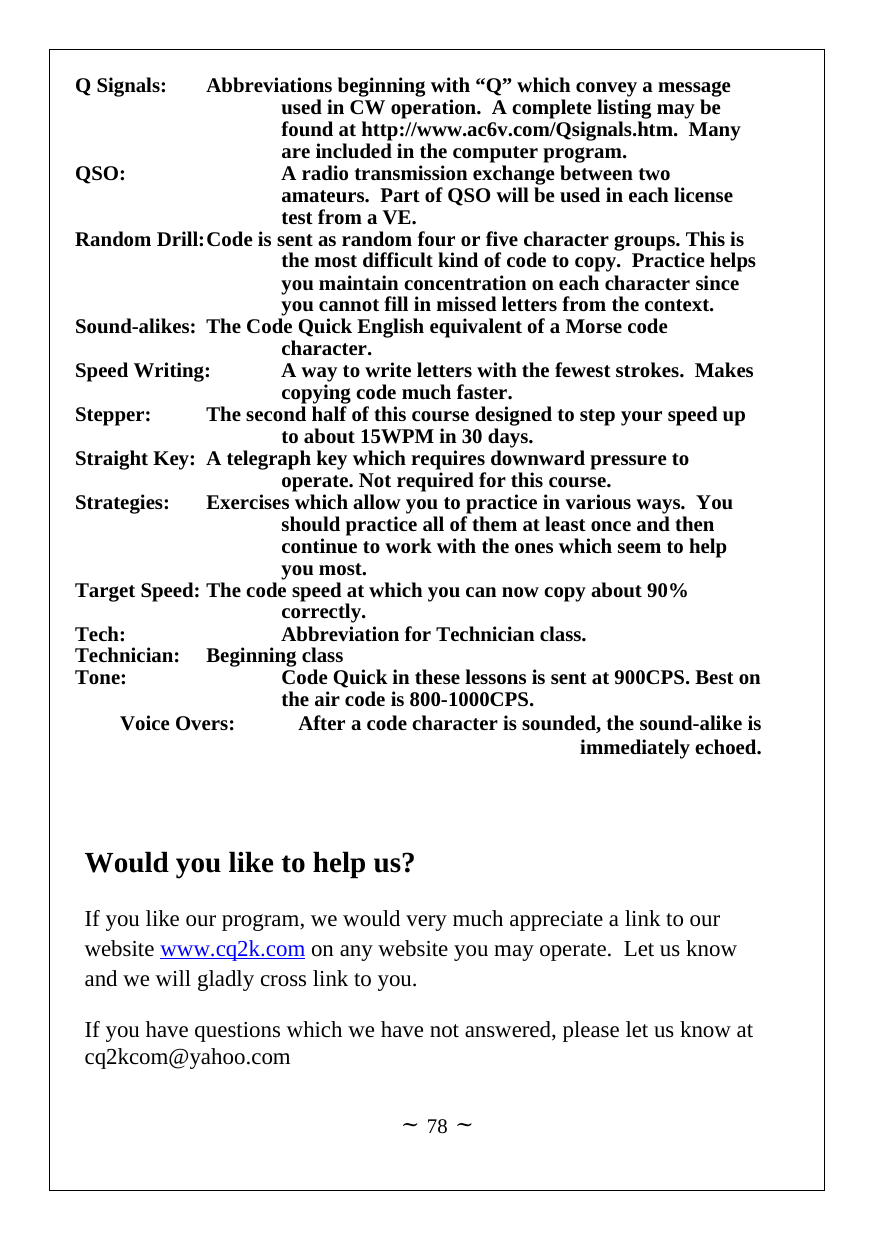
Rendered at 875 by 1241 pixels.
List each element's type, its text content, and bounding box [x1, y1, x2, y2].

text If you like our program, we would very much appreciate a link to our website www.cq2k.com on any website you may operate. Let us know and we will gladly cross link to you. [84, 905, 762, 992]
text Speed Writing: A way to write letters with the fewest strokes. Makes copying code much faster. [75, 360, 762, 404]
text Straight Key: A telegraph key which requires downward pressure to operate. Not required for this course. [75, 448, 762, 492]
text Random Drill: Code is sent as random four or five character groups. This is the most difficult kind of code to copy. Practice helps you maintain concentration on each character since you cannot fill in missed letters from the context. [75, 229, 762, 316]
text Would you like to help us? [84, 846, 762, 879]
text Strategies: Exercises which allow you to practice in various ways. You should practice all of them at least once and then continue to work with the ones which seem to help you most. [75, 492, 762, 580]
text Technician: Beginning class [75, 645, 762, 667]
text Voice Overs: After a code character is sounded, the sound-alike is immediately echoed. [84, 711, 762, 759]
text Target Speed: The code speed at which you can now copy about 90% correctly. [75, 580, 762, 623]
text If you have questions which we have not answered, please let us know at cq2kcom@yahoo.com [84, 1016, 762, 1069]
text Stepper: The second half of this course designed to step your speed up to about 15WPM in 30 days. [75, 404, 762, 448]
text Q Signals: Abbreviations beginning with “Q” which convey a message used in CW operation. A complete listing may be found at http://www.ac6v.com/Qsignals.htm. Many are included in the computer program. [75, 75, 762, 163]
text Sound-alikes: The Code Quick English equivalent of a Morse code character. [75, 316, 762, 360]
text Tone: Code Quick in these lessons is sent at 900CPS. Best on the air code is 800-1000CPS. [75, 667, 762, 711]
text Tech: Abbreviation for Technician class. [75, 623, 762, 645]
text QSO: A radio transmission exchange between two amateurs. Part of QSO will be used in each license test from a VE. [75, 163, 762, 229]
